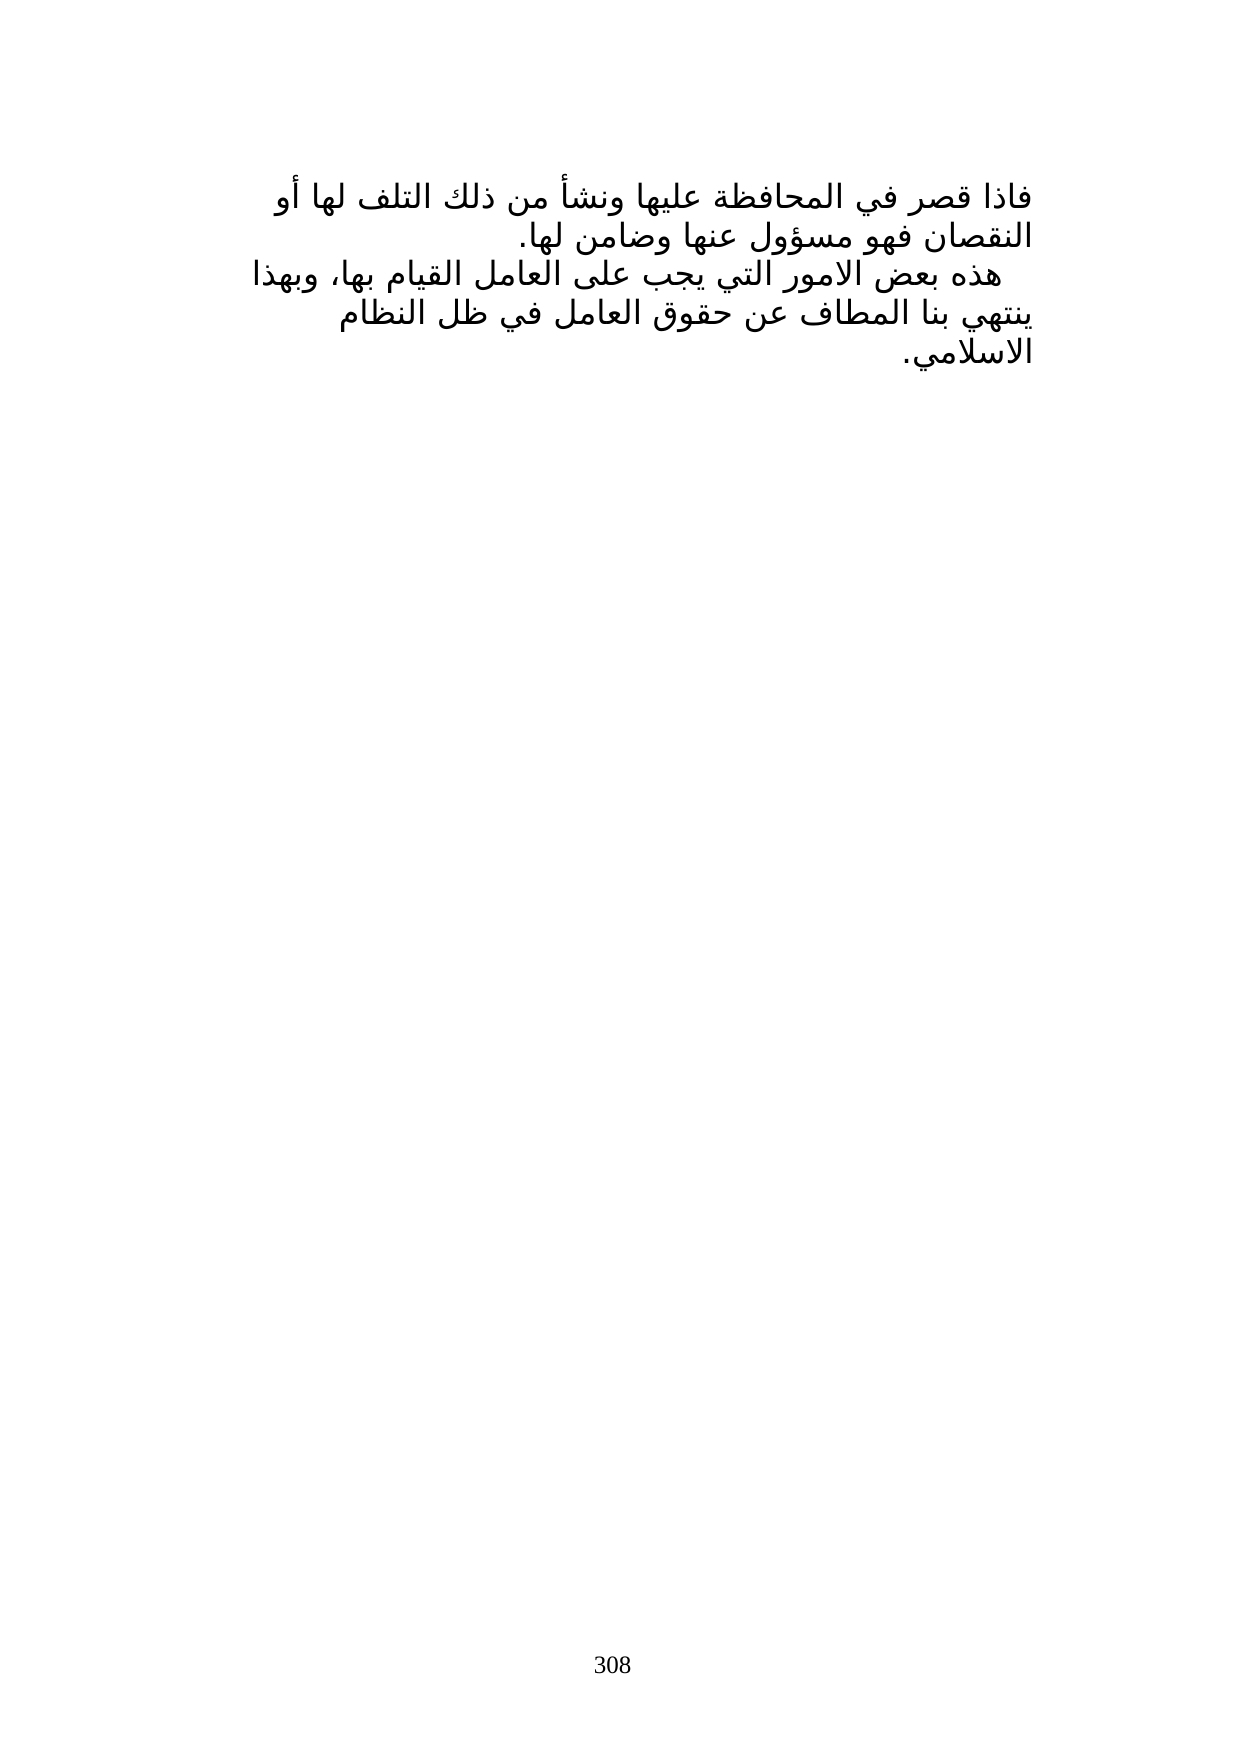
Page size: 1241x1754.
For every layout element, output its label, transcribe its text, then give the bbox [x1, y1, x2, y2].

text هذه بعض الامور التي يجب على العامل القيام بها، وبهذا ينتهي بنا المطاف عن حقوق العامل في ظل النظام الاسلامي. [222, 255, 1033, 371]
text فاذا قصر في المحافظة عليها ونشأ من ذلك التلف لها أو النقصان فهو مسؤول عنها وضامن لها. [222, 177, 1033, 255]
